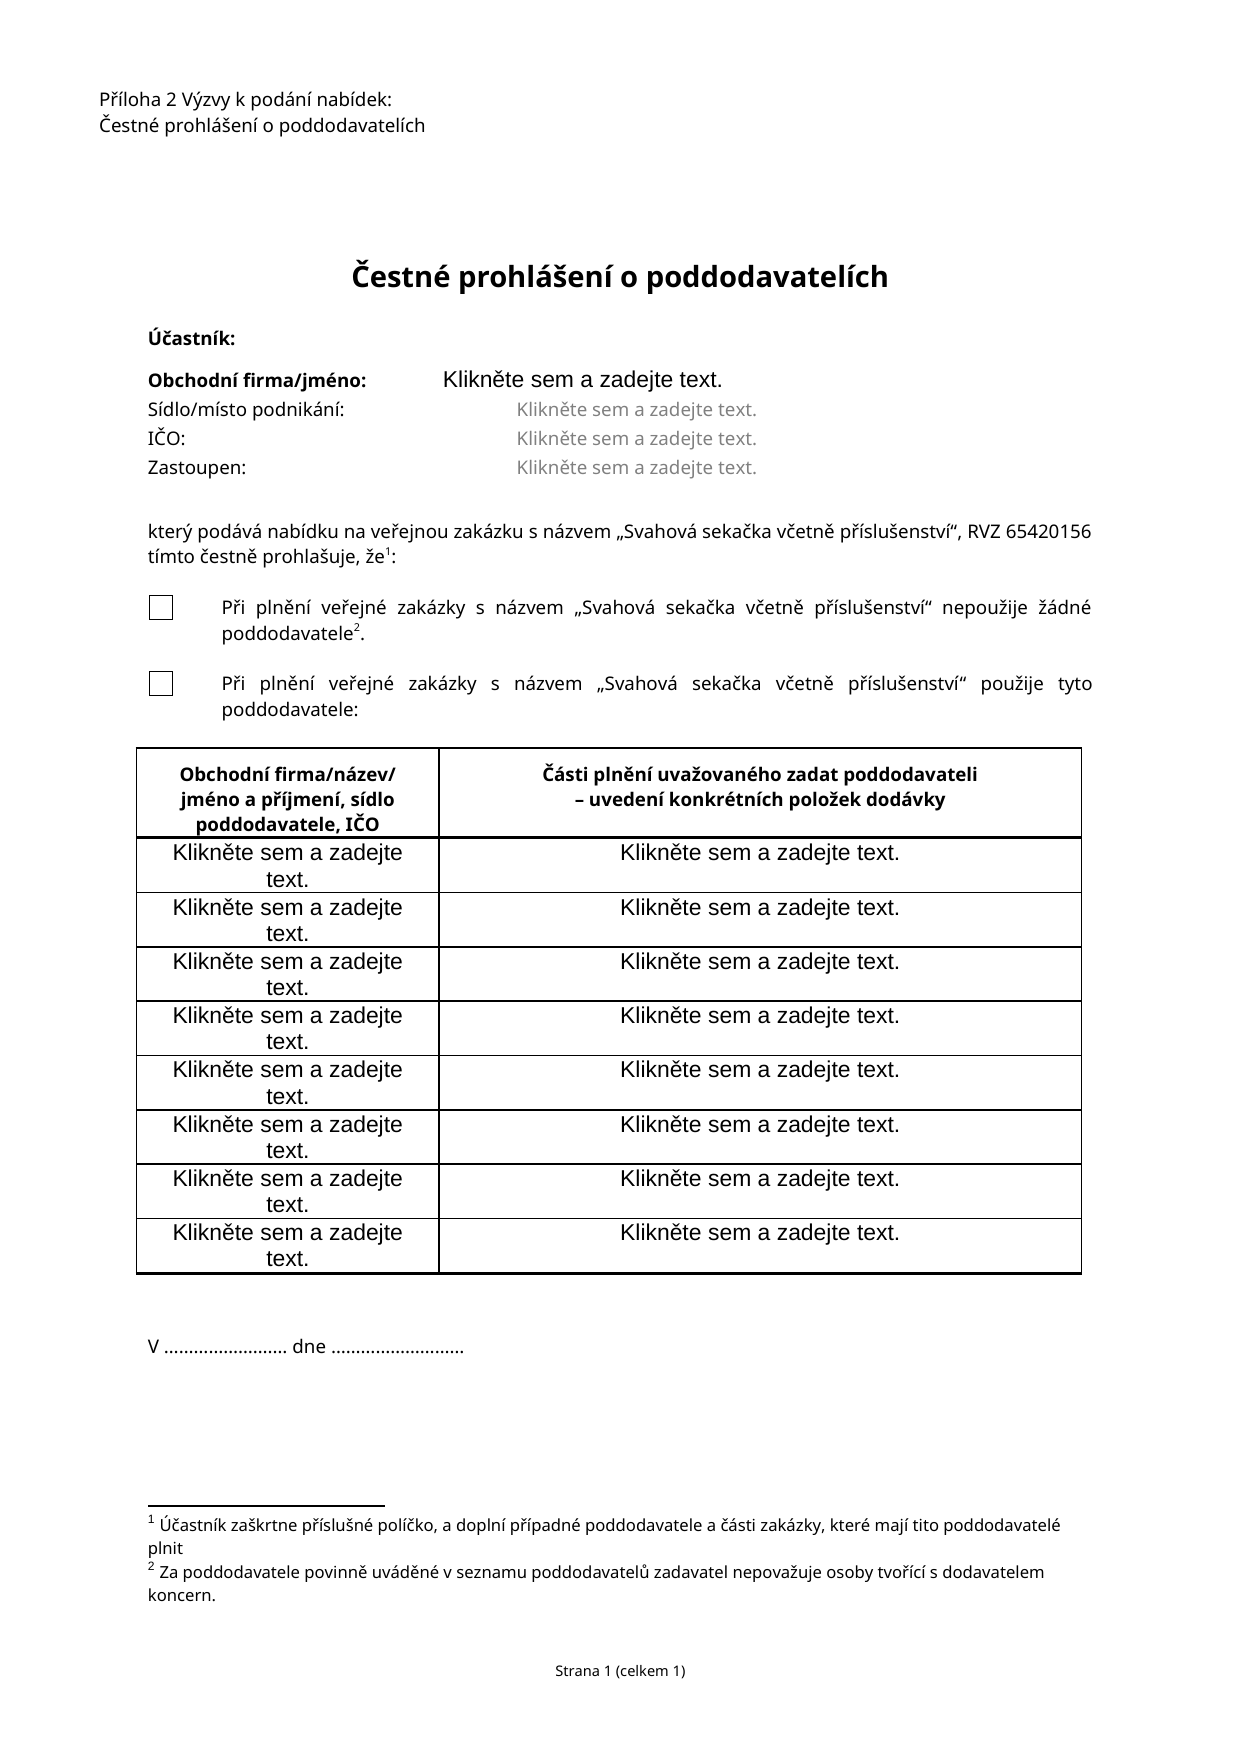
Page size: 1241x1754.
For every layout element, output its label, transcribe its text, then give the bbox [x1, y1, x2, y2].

text V ………………….… dne ……………………… [148, 1329, 1092, 1359]
text Sídlo/místo podnikání: [148, 393, 1093, 422]
table_header Obchodní firma/název/ jméno a příjmení, sídlo poddodavatele, IČO [137, 749, 438, 836]
text Při plnění veřejné zakázky s názvem „Svahová sekačka včetně příslušenství“ použije tyto poddodavatele: [148, 670, 1093, 721]
text Zastoupen: [148, 451, 1093, 480]
text Obchodní firma/jméno: [148, 364, 1093, 393]
title Čestné prohlášení o poddodavatelích [148, 256, 1093, 296]
text IČO: [148, 422, 1093, 451]
text Účastník: [148, 321, 1093, 352]
text který podává nabídku na veřejnou zakázku s názvem „Svahová sekačka včetně příslušenství“, RVZ 65420156 tímto čestně prohlašuje, že: [148, 518, 1093, 569]
table_header Části plnění uvažovaného zadat poddodavateli – uvedení konkrétních položek dodávky [440, 749, 1081, 836]
text Při plnění veřejné zakázky s názvem „Svahová sekačka včetně příslušenství“ nepoužije žádné poddodavatele. [148, 594, 1093, 645]
